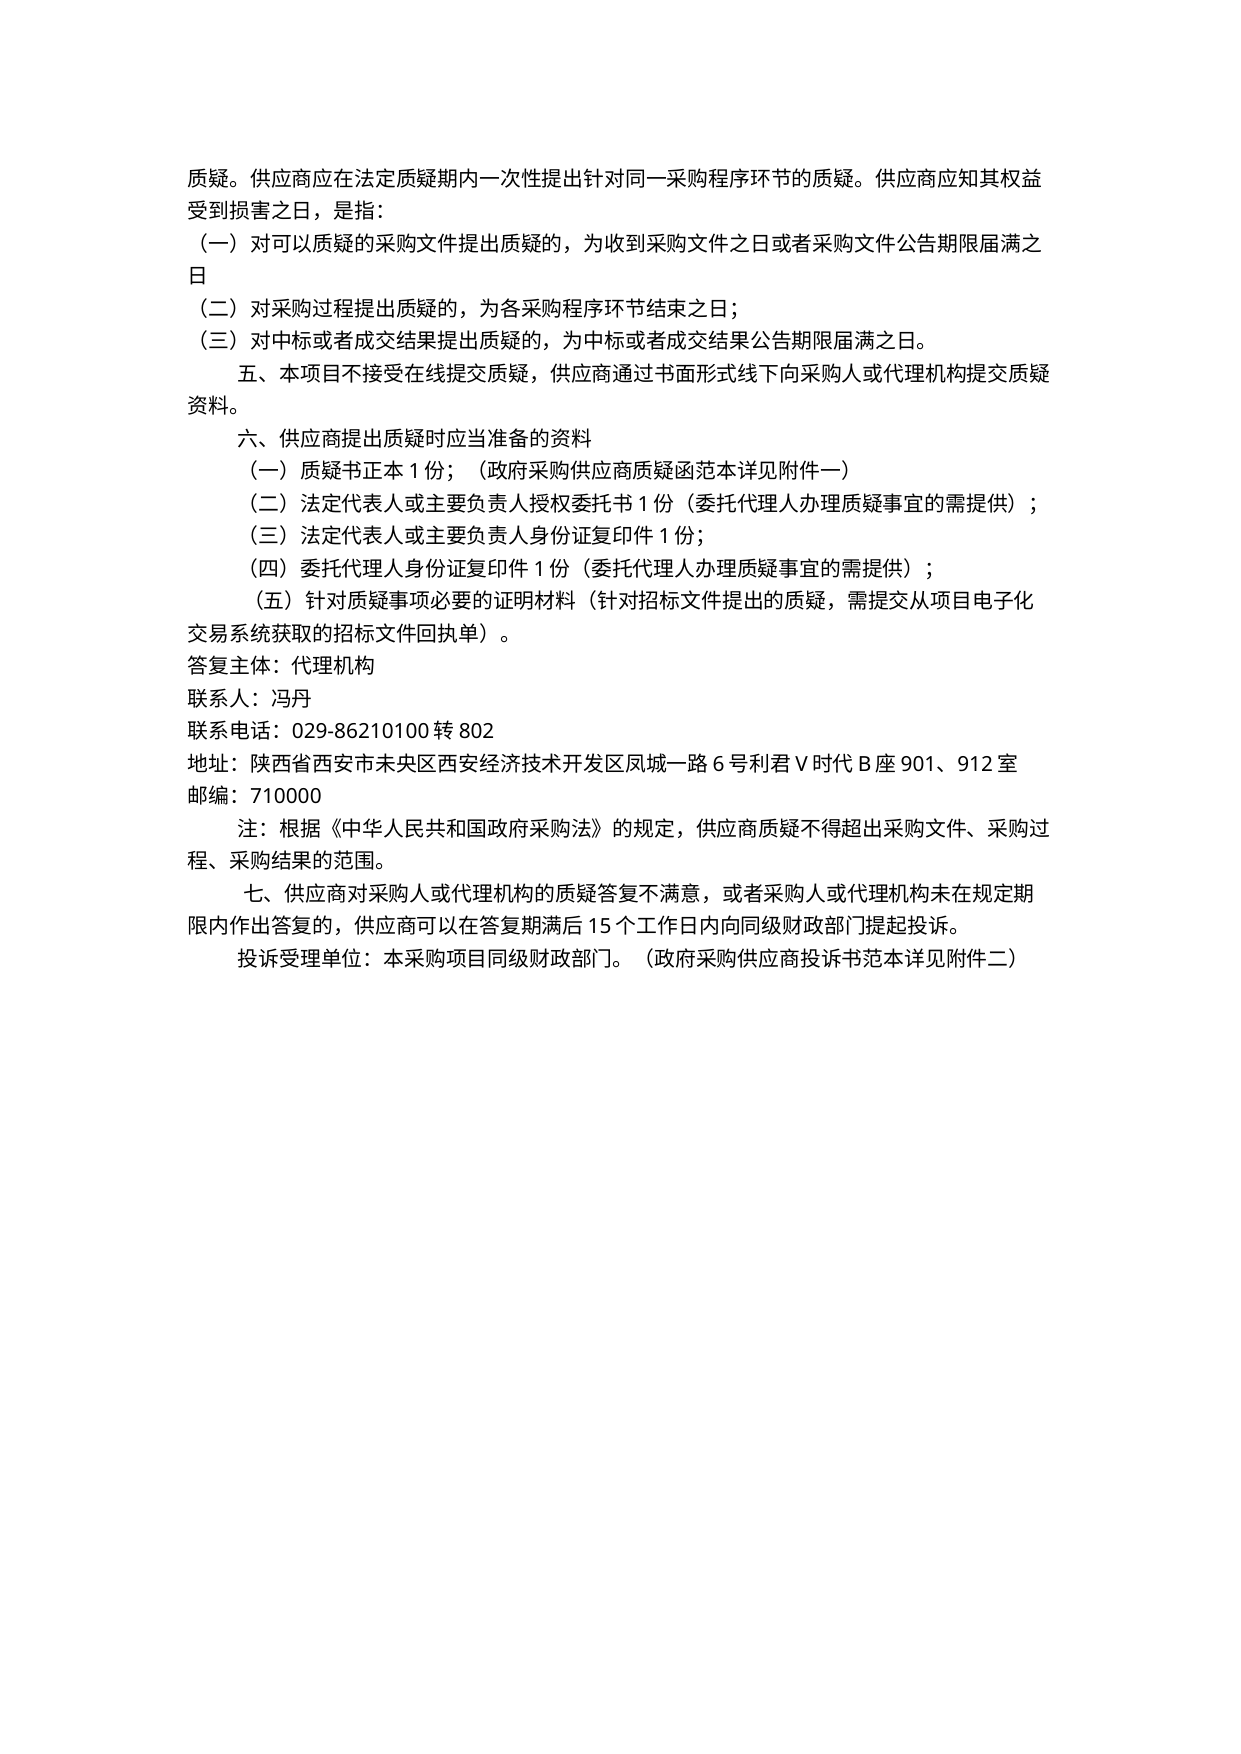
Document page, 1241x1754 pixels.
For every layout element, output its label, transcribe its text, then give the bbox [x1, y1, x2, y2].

text 地址：陕西省西安市未央区西安经济技术开发区凤城一路6号利君V时代B座901、912室 [187, 747, 1053, 779]
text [187, 162, 1053, 227]
text 注：根据《中华人民共和国政府采购法》的规定，供应商质疑不得超出采购文件、采购过程、采购结果的范围。 [187, 812, 1053, 877]
text 联系电话：029-86210100转802 [187, 714, 1053, 747]
text （二）对采购过程提出质疑的，为各采购程序环节结束之日； [187, 292, 1053, 324]
text （二）法定代表人或主要负责人授权委托书1份（委托代理人办理质疑事宜的需提供）； [187, 487, 1053, 519]
text （四）委托代理人身份证复印件1份（委托代理人办理质疑事宜的需提供）； [187, 552, 1053, 584]
text 六、供应商提出质疑时应当准备的资料 [187, 422, 1053, 454]
text 答复主体：代理机构 [187, 649, 1053, 682]
text （三）法定代表人或主要负责人身份证复印件1份； [187, 519, 1053, 552]
text （一）对可以质疑的采购文件提出质疑的，为收到采购文件之日或者采购文件公告期限届满之日 [187, 227, 1053, 292]
text 七、供应商对采购人或代理机构的质疑答复不满意，或者采购人或代理机构未在规定期限内作出答复的，供应商可以在答复期满后15个工作日内向同级财政部门提起投诉。 [187, 877, 1053, 942]
text 投诉受理单位：本采购项目同级财政部门。（政府采购供应商投诉书范本详见附件二） [187, 942, 1053, 974]
text 联系人：冯丹 [187, 682, 1053, 714]
text 五、本项目不接受在线提交质疑，供应商通过书面形式线下向采购人或代理机构提交质疑资料。 [187, 357, 1053, 422]
text （五）针对质疑事项必要的证明材料（针对招标文件提出的质疑，需提交从项目电子化交易系统获取的招标文件回执单）。 [187, 584, 1053, 649]
text （三）对中标或者成交结果提出质疑的，为中标或者成交结果公告期限届满之日。 [187, 324, 1053, 357]
text 邮编：710000 [187, 779, 1053, 812]
text （一）质疑书正本1份；（政府采购供应商质疑函范本详见附件一） [187, 454, 1053, 487]
